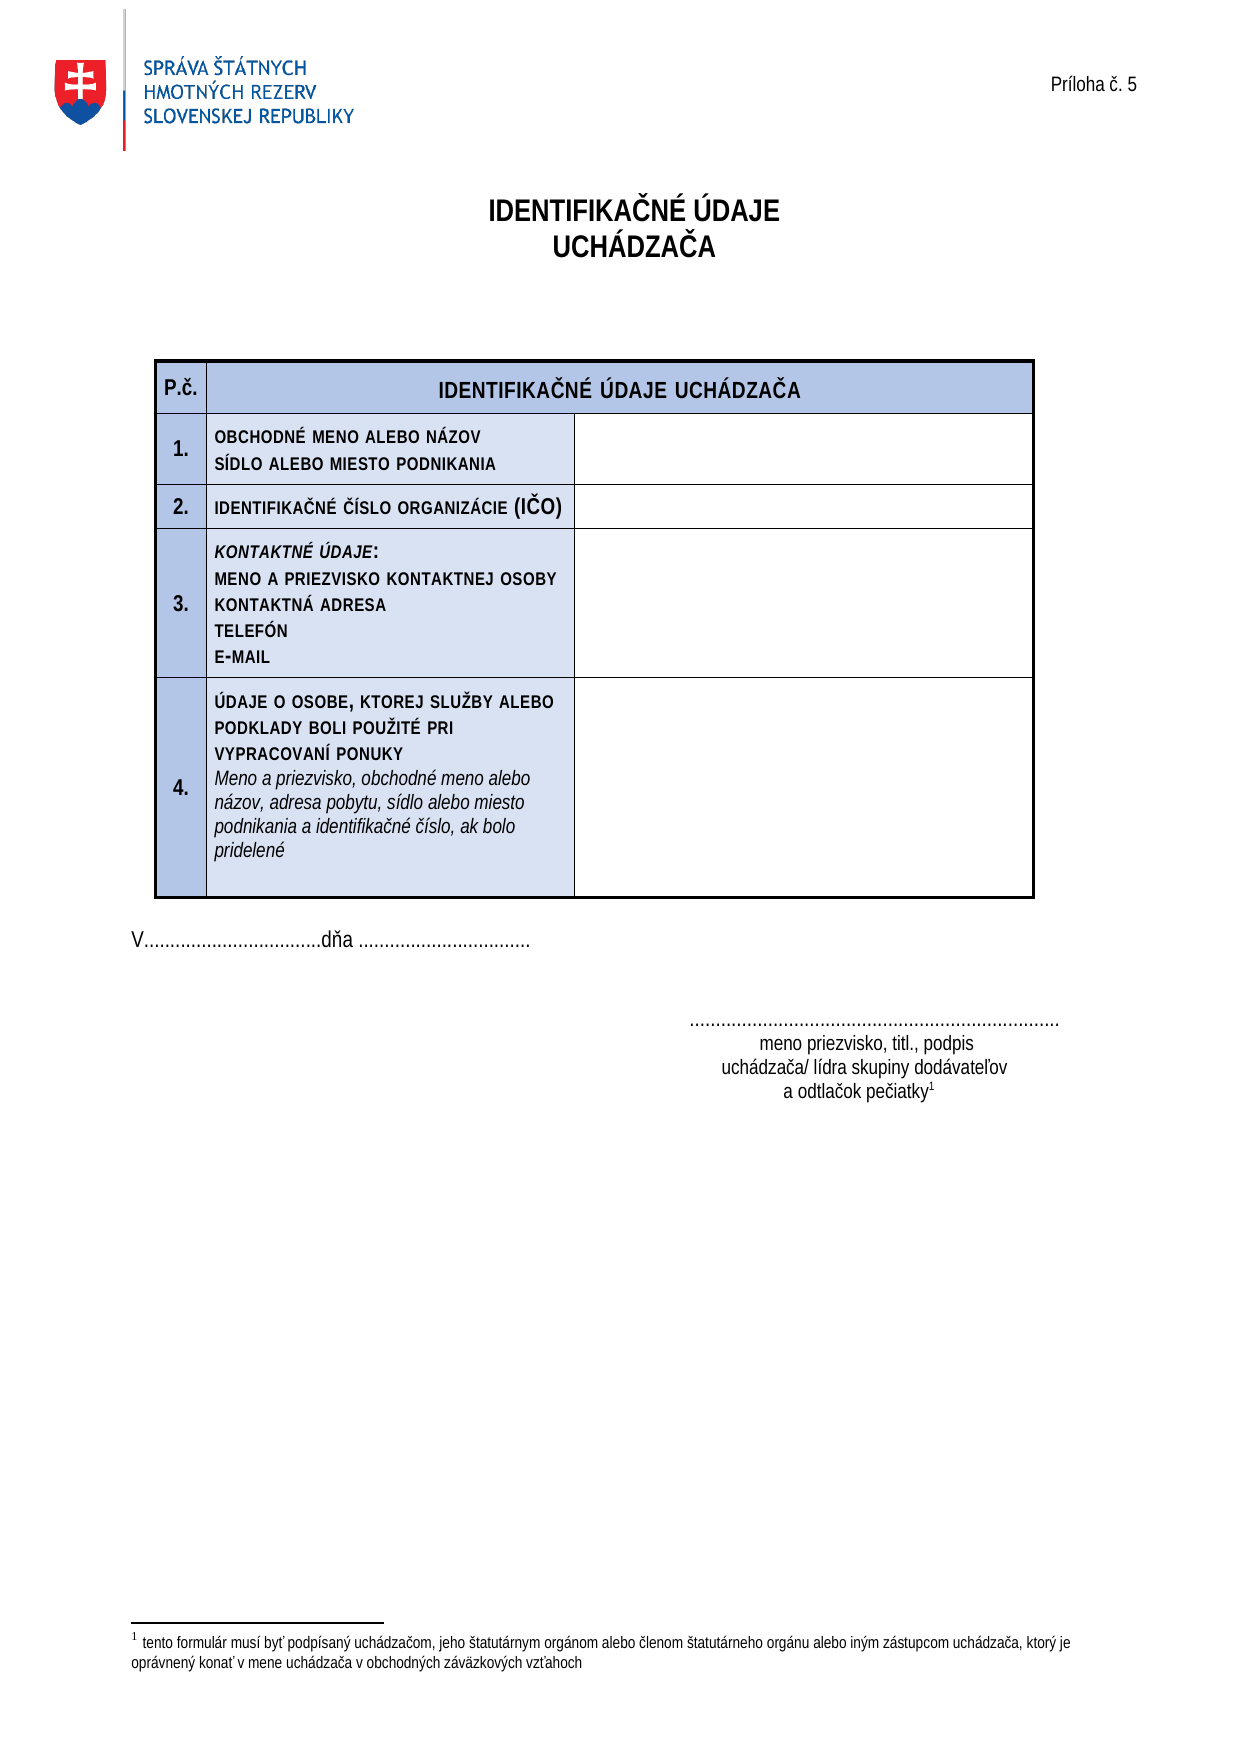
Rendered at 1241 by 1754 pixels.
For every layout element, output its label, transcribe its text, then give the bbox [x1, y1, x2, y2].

table_cell 1. [157, 414, 206, 484]
text V..................................dňa ................................. [131, 926, 1137, 952]
text a odtlačok pečiatky [707, 1079, 1137, 1103]
text meno priezvisko, titl., podpis [707, 1031, 1137, 1055]
text ....................................................................... [633, 1005, 1137, 1031]
table_header P.č. [157, 363, 206, 413]
text IDENTIFIKAČNÉ ÚDAJE [131, 192, 1137, 228]
table_cell kontaktné údaje: meno a priezvisko kontaktnej osoby kontaktná adresa telefón e-mail [207, 529, 574, 677]
table_cell 2. [157, 485, 206, 528]
table_cell 3. [157, 529, 206, 677]
table_cell [575, 678, 1032, 896]
table_cell identifikačné číslo organizácie (IČO) [207, 485, 574, 528]
text UCHÁDZAČA [131, 228, 1137, 263]
picture [3, 9, 408, 175]
table_cell údaje o osobe, ktorej služby alebo podklady boli použité pri vypracovaní ponuky Meno a priezvisko, obchodné meno alebo názov, adresa pobytu, sídlo alebo miesto podnikania a identifikačné číslo, ak bolo pridelené [207, 678, 574, 896]
table_cell 4. [157, 678, 206, 896]
table_header identifikačné údaje uchádzača [207, 363, 1032, 413]
table_cell [575, 414, 1032, 484]
text uchádzača/ lídra skupiny dodávateľov [707, 1055, 1137, 1079]
table_cell [575, 485, 1032, 528]
table_cell obchodné meno alebo názov sídlo alebo miesto podnikania [207, 414, 574, 484]
table_cell [575, 529, 1032, 677]
